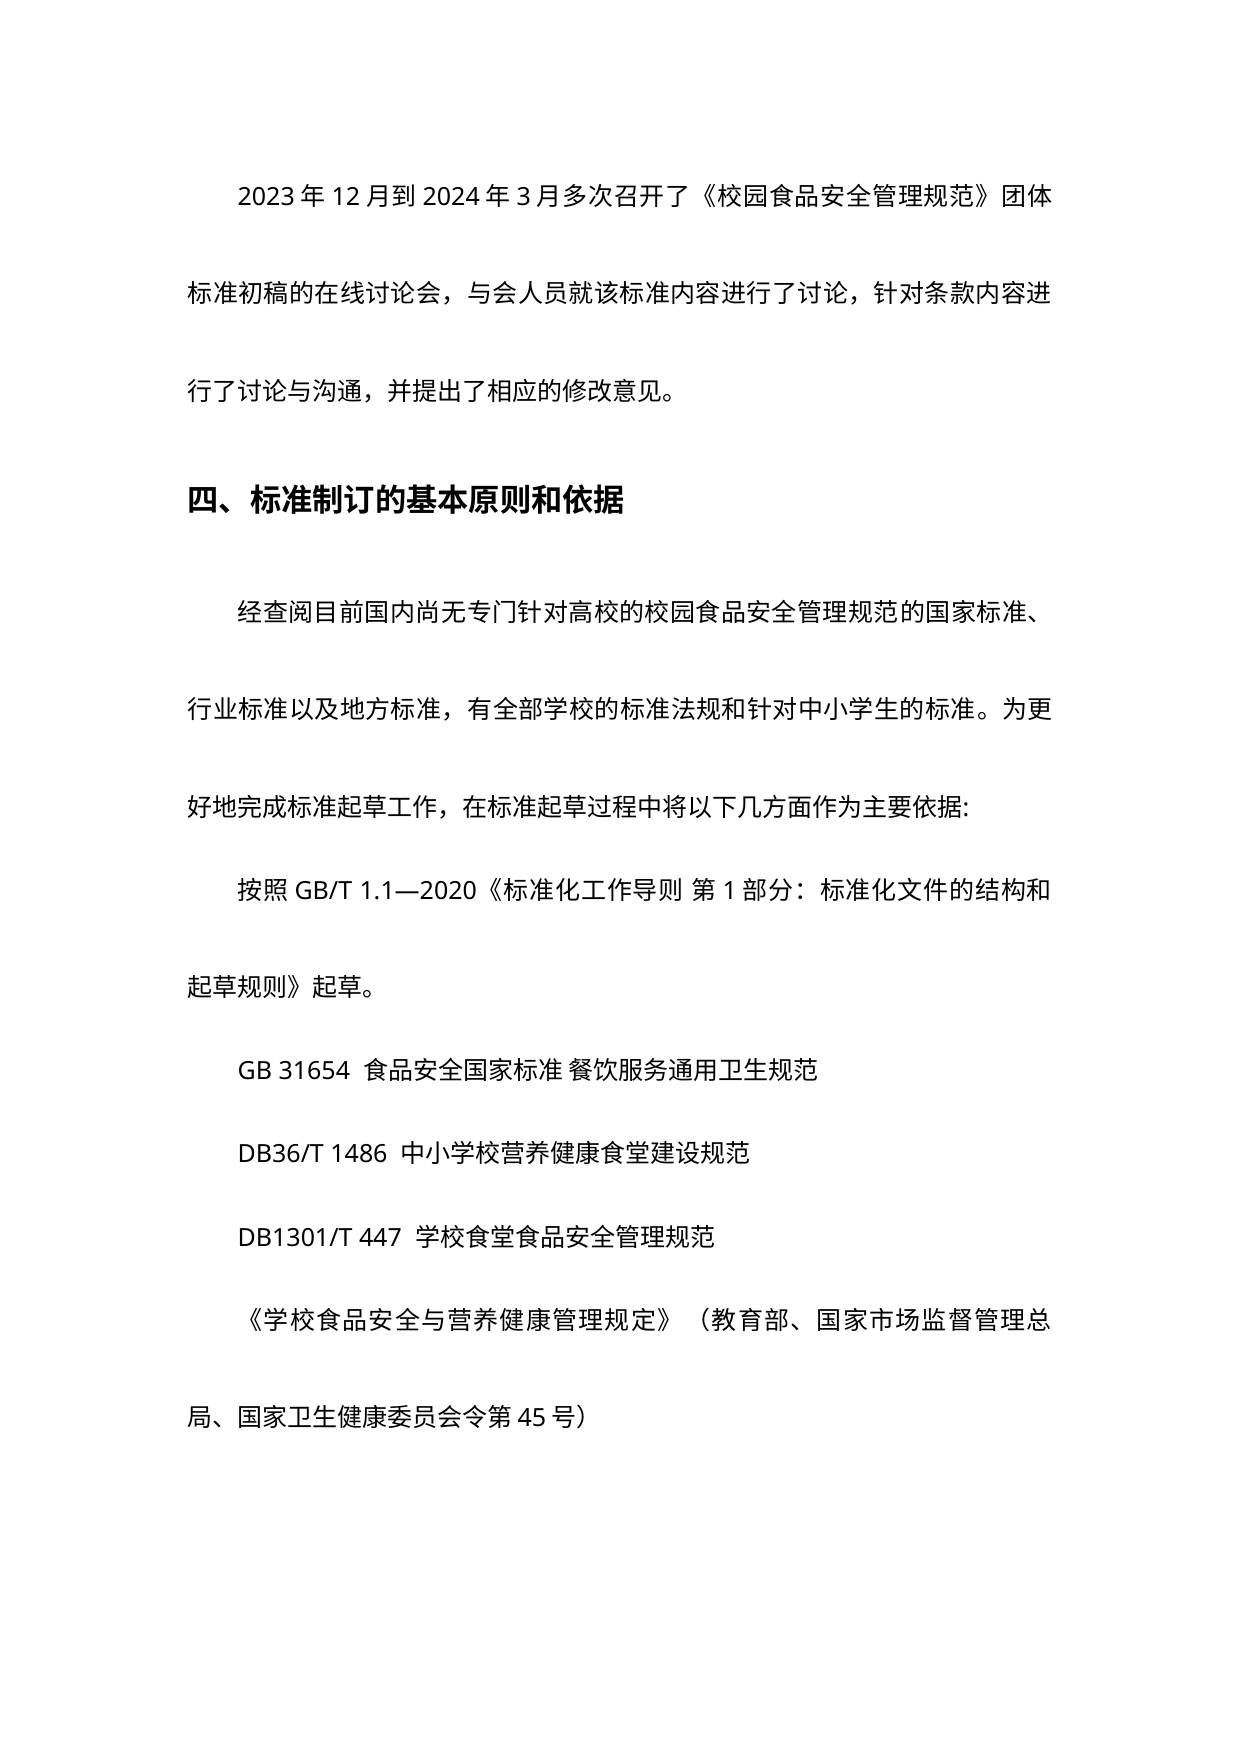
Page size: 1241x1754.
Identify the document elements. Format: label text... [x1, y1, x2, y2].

text DB36/T 1486 中小学校营养健康食堂建设规范 [187, 1119, 1053, 1184]
text 《学校食品安全与营养健康管理规定》（教育部、国家市场监督管理总局、国家卫生健康委员会令第45号） [187, 1286, 1053, 1448]
text DB1301/T 447 学校食堂食品安全管理规范 [187, 1203, 1053, 1268]
subtitle 四、标准制订的基本原则和依据 [187, 465, 1053, 530]
text 经查阅目前国内尚无专门针对高校的校园食品安全管理规范的国家标准、行业标准以及地方标准，有全部学校的标准法规和针对中小学生的标准。为更好地完成标准起草工作，在标准起草过程中将以下几方面作为主要依据: [187, 578, 1053, 838]
text 2023年12月到2024年3月多次召开了《校园食品安全管理规范》团体标准初稿的在线讨论会，与会人员就该标准内容进行了讨论，针对条款内容进行了讨论与沟通，并提出了相应的修改意见。 [187, 162, 1053, 422]
text GB 31654 食品安全国家标准 餐饮服务通用卫生规范 [187, 1036, 1053, 1101]
text 按照GB/T 1.1—2020《标准化工作导则 第1部分：标准化文件的结构和起草规则》起草。 [187, 856, 1053, 1018]
